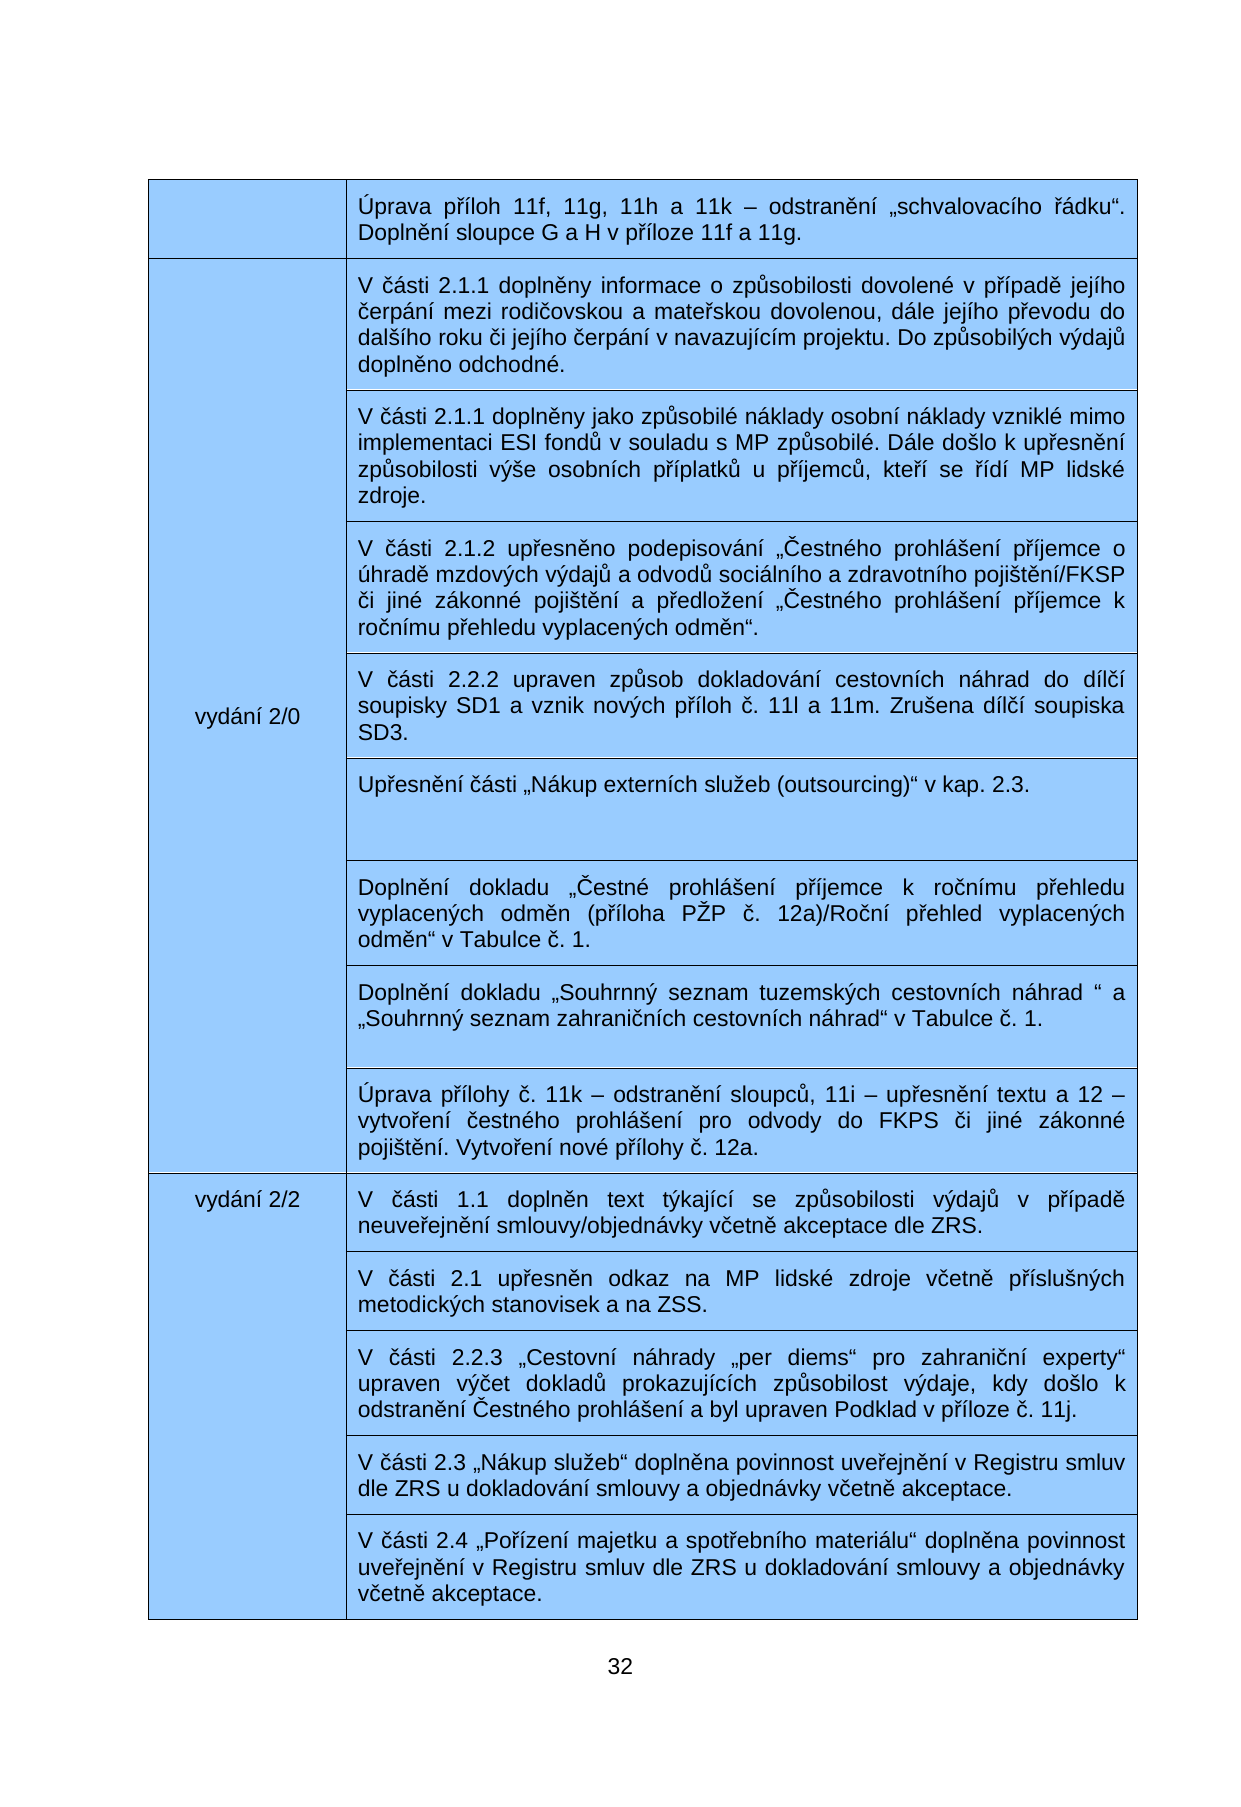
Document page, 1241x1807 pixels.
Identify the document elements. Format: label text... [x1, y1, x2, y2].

table_cell V části 1.1 doplněn text týkající se způsobilosti výdajů v případě neuveřejnění smlouvy/objednávky včetně akceptace dle ZRS. [347, 1174, 1137, 1251]
table_cell V části 2.1.2 upřesněno podepisování „Čestného prohlášení příjemce o úhradě mzdových výdajů a odvodů sociálního a zdravotního pojištění/FKSP či jiné zákonné pojištění a předložení „Čestného prohlášení příjemce k ročnímu přehledu vyplacených odměn“. [347, 522, 1137, 652]
table_cell Upřesnění části „Nákup externích služeb (outsourcing)“ v kap. 2.3. [347, 759, 1137, 860]
table_cell vydání 2/0 [149, 259, 346, 1172]
table_cell Doplnění dokladu „Čestné prohlášení příjemce k ročnímu přehledu vyplacených odměn (příloha PŽP č. 12a)/Roční přehled vyplacených odměn“ v Tabulce č. 1. [347, 861, 1137, 965]
table_cell V části 2.1.1 doplněny jako způsobilé náklady osobní náklady vzniklé mimo implementaci ESI fondů v souladu s MP způsobilé. Dále došlo k upřesnění způsobilosti výše osobních příplatků u příjemců, kteří se řídí MP lidské zdroje. [347, 391, 1137, 521]
table_cell Úprava přílohy č. 11k – odstranění sloupců, 11i – upřesnění textu a 12 – vytvoření čestného prohlášení pro odvody do FKPS či jiné zákonné pojištění. Vytvoření nové přílohy č. 12a. [347, 1069, 1137, 1172]
table_cell Úprava příloh 11f, 11g, 11h a 11k – odstranění „schvalovacího řádku“. Doplnění sloupce G a H v příloze 11f a 11g. [347, 180, 1137, 258]
table_cell vydání 2/2 [149, 1174, 346, 1619]
table_cell V části 2.1.1 doplněny informace o způsobilosti dovolené v případě jejího čerpání mezi rodičovskou a mateřskou dovolenou, dále jejího převodu do dalšího roku či jejího čerpání v navazujícím projektu. Do způsobilých výdajů doplněno odchodné. [347, 259, 1137, 389]
table_cell V části 2.1 upřesněn odkaz na MP lidské zdroje včetně příslušných metodických stanovisek a na ZSS. [347, 1252, 1137, 1330]
table_cell V části 2.2.3 „Cestovní náhrady „per diems“ pro zahraniční experty“ upraven výčet dokladů prokazujících způsobilost výdaje, kdy došlo k odstranění Čestného prohlášení a byl upraven Podklad v příloze č. 11j. [347, 1331, 1137, 1435]
table_cell V části 2.4 „Pořízení majetku a spotřebního materiálu“ doplněna povinnost uveřejnění v Registru smluv dle ZRS u dokladování smlouvy a objednávky včetně akceptace. [347, 1515, 1137, 1619]
table_cell Doplnění dokladu „Souhrnný seznam tuzemských cestovních náhrad “ a „Souhrnný seznam zahraničních cestovních náhrad“ v Tabulce č. 1. [347, 966, 1137, 1067]
table_cell V části 2.3 „Nákup služeb“ doplněna povinnost uveřejnění v Registru smluv dle ZRS u dokladování smlouvy a objednávky včetně akceptace. [347, 1436, 1137, 1514]
table_cell V části 2.2.2 upraven způsob dokladování cestovních náhrad do dílčí soupisky SD1 a vznik nových příloh č. 11l a 11m. Zrušena dílčí soupiska SD3. [347, 654, 1137, 757]
